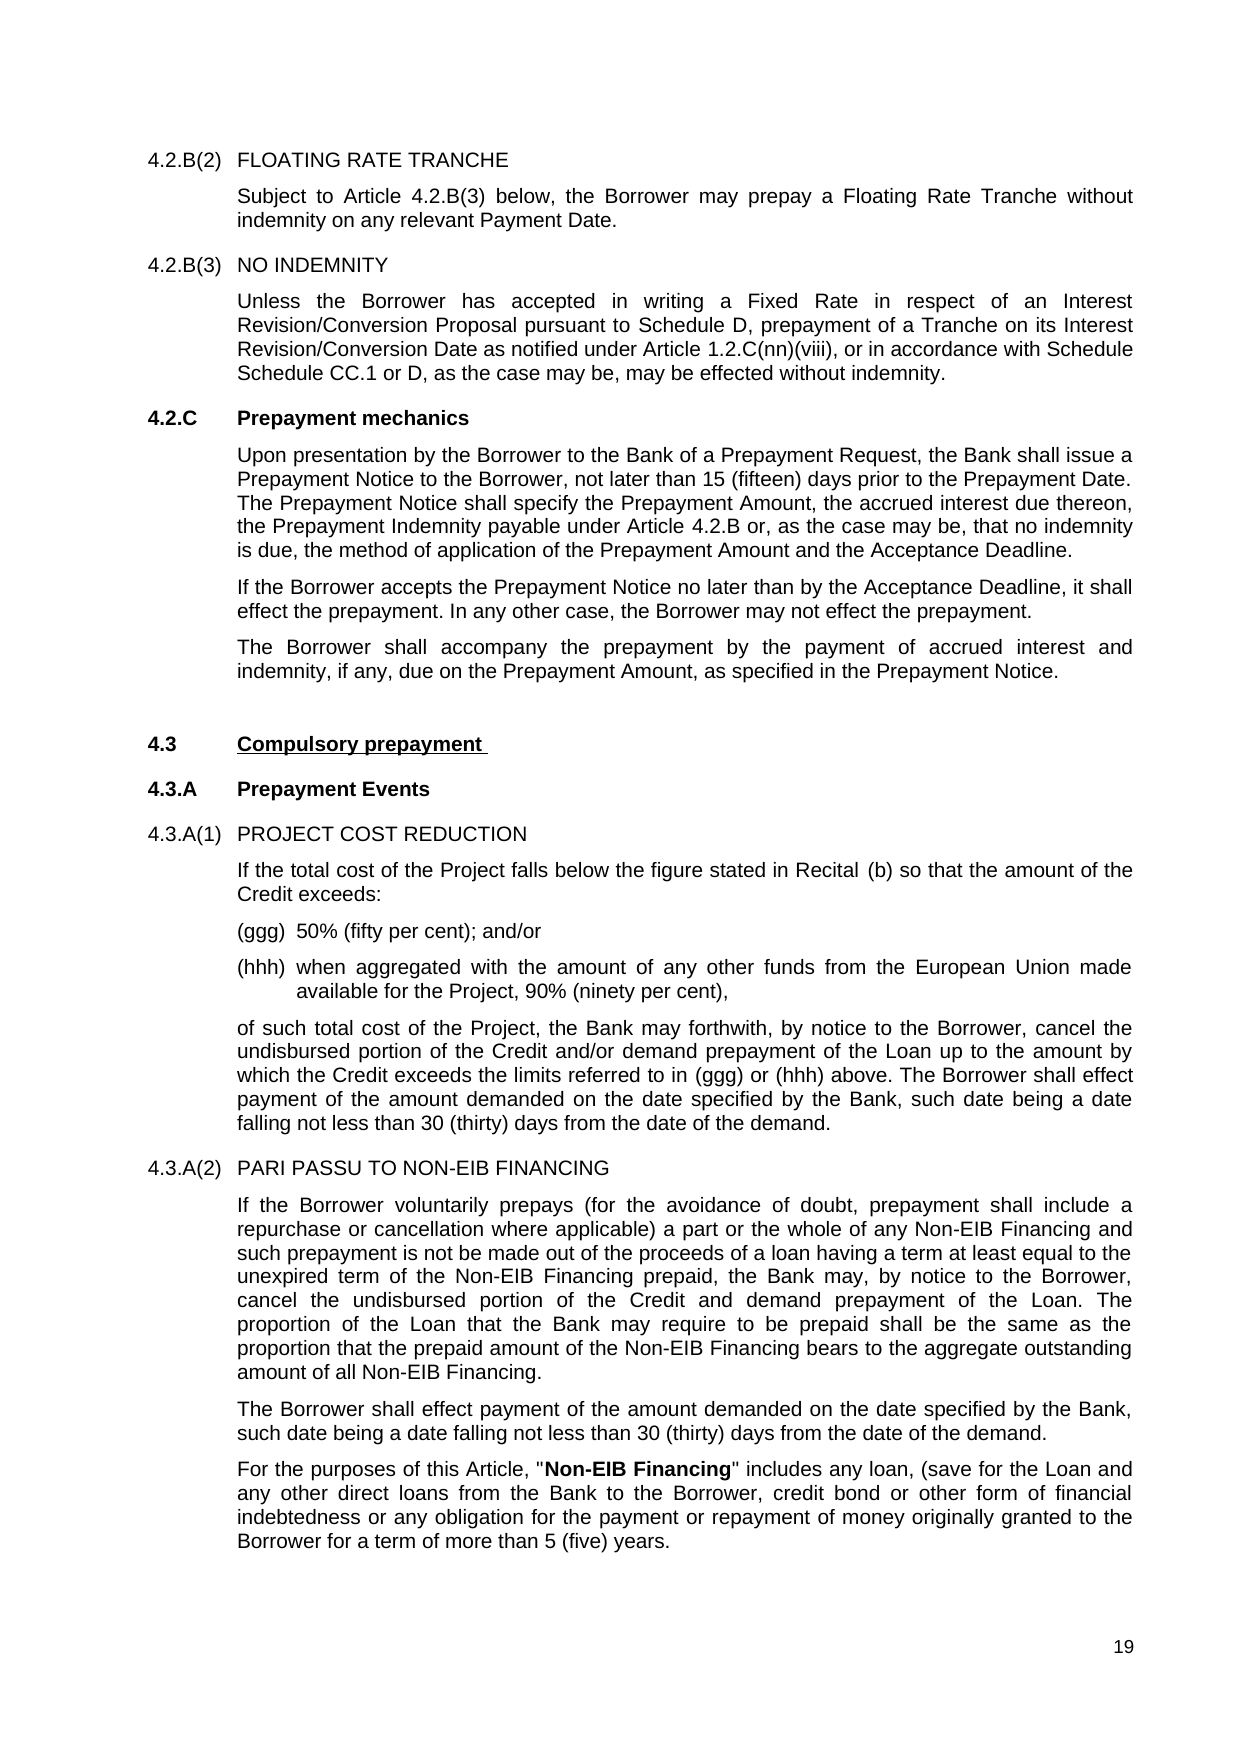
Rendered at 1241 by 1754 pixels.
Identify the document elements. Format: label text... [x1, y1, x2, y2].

text Upon presentation by the Borrower to the Bank of a Prepayment Request, the Bank shall issue a Prepayment Notice to the Borrower, not later than 15 (fifteen) days prior to the Prepayment Date. The Prepayment Notice shall specify the Prepayment Amount, the accrued interest due thereon, the Prepayment Indemnity payable under Article 4.2.B or, as the case may be, that no indemnity is due, the method of application of the Prepayment Amount and the Acceptance Deadline. [237, 442, 1134, 562]
subtitle No indemnity [148, 253, 1134, 277]
subtitle Pari Passu to non-EIB Financing [148, 1156, 1134, 1180]
subtitle Prepayment mechanics [148, 406, 1134, 430]
text For the purposes of this Article, "Non-EIB Financing" includes any loan, (save for the Loan and any other direct loans from the Bank to the Borrower, credit bond or other form of financial indebtedness or any obligation for the payment or repayment of money originally granted to the Borrower for a term of more than 5 (five) years. [237, 1457, 1134, 1553]
subtitle Project cost reduction [148, 822, 1134, 846]
subtitle Compulsory prepayment [148, 732, 1134, 756]
text Subject to Article 4.2.B(3) below, the Borrower may prepay a Floating Rate Tranche without indemnity on any relevant Payment Date. [237, 184, 1134, 232]
text If the Borrower accepts the Prepayment Notice no later than by the Acceptance Deadline, it shall effect the prepayment. In any other case, the Borrower may not effect the prepayment. [237, 575, 1134, 623]
list when aggregated with the amount of any other funds from the European Union made available for the Project, 90% (ninety per cent), [237, 955, 1134, 1003]
text of such total cost of the Project, the Bank may forthwith, by notice to the Borrower, cancel the undisbursed portion of the Credit and/or demand prepayment of the Loan up to the amount by which the Credit exceeds the limits referred to in (a) or (b) above. The Borrower shall effect payment of the amount demanded on the date specified by the Bank, such date being a date falling not less than 30 (thirty) days from the date of the demand. [237, 1015, 1134, 1135]
subtitle Floating rate tranche [148, 148, 1134, 172]
list 50% (fifty per cent); and/or [237, 918, 1134, 942]
subtitle Prepayment Events [148, 777, 1134, 801]
text If the total cost of the Project falls below the figure stated in Recital (b) so that the amount of the Credit exceeds: [237, 858, 1134, 906]
text The Borrower shall accompany the prepayment by the payment of accrued interest and indemnity, if any, due on the Prepayment Amount, as specified in the Prepayment Notice. [237, 635, 1134, 683]
text Unless the Borrower has accepted in writing a Fixed Rate in respect of an Interest Revision/Conversion Proposal pursuant to Schedule D, prepayment of a Tranche on its Interest Revision/Conversion Date as notified under Article 1.2.C(a)(viii), or in accordance with Schedule C.1 or D, as the case may be, may be effected without indemnity. [237, 289, 1134, 385]
text If the Borrower voluntarily prepays (for the avoidance of doubt, prepayment shall include a repurchase or cancellation where applicable) a part or the whole of any Non-EIB Financing and such prepayment is not be made out of the proceeds of a loan having a term at least equal to the unexpired term of the Non-EIB Financing prepaid, the Bank may, by notice to the Borrower, cancel the undisbursed portion of the Credit and demand prepayment of the Loan. The proportion of the Loan that the Bank may require to be prepaid shall be the same as the proportion that the prepaid amount of the Non-EIB Financing bears to the aggregate outstanding amount of all Non-EIB Financing. [237, 1192, 1134, 1384]
